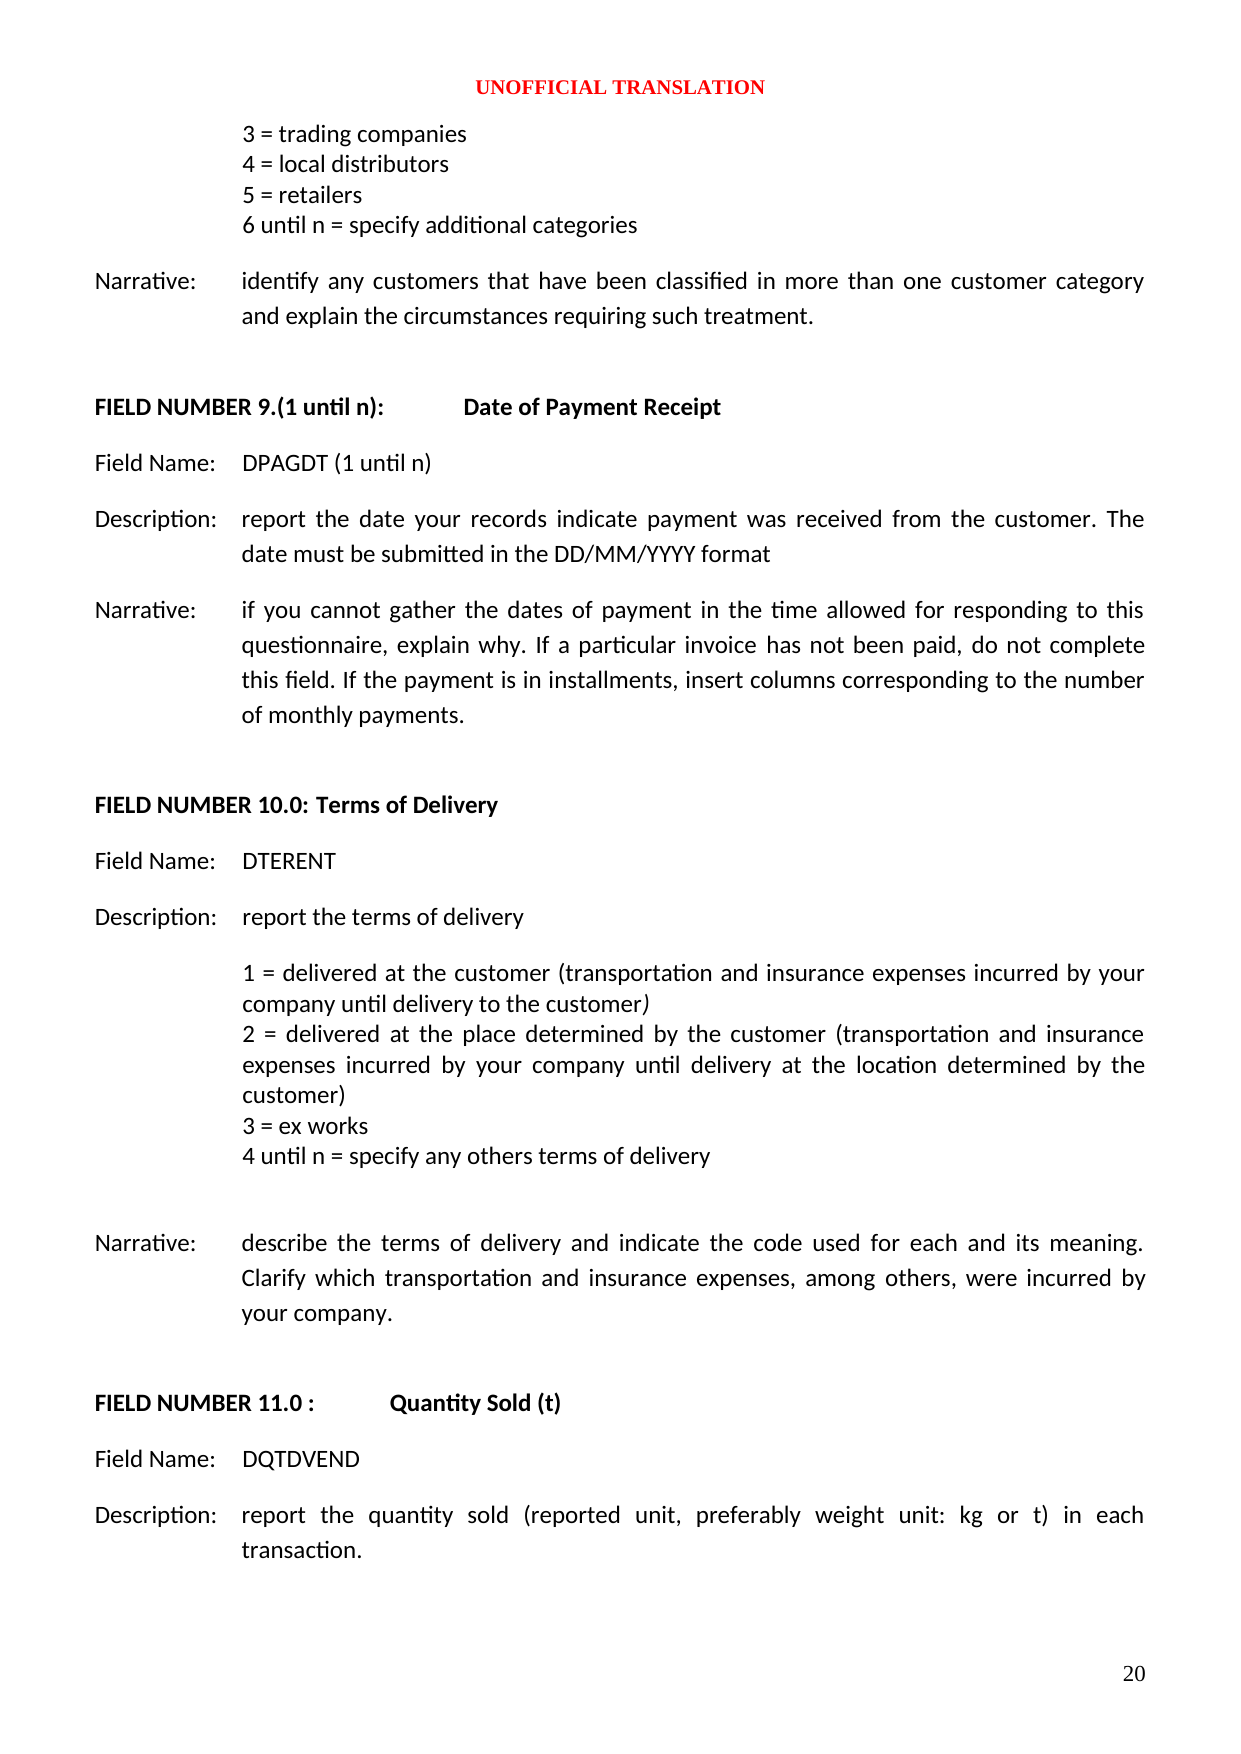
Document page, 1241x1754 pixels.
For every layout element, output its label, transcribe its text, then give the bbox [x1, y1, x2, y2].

text Field Name: DQTDVEND [94, 1443, 1146, 1474]
text 1 = delivered at the customer (transportation and insurance expenses incurred by your company until delivery to the customer) [242, 957, 1146, 1018]
text FIELD NUMBER 10.0: Terms of Delivery [94, 790, 1146, 820]
text FIELD NUMBER 11.0 : Quantity Sold (t) [94, 1387, 1146, 1418]
text Narrative: if you cannot gather the dates of payment in the time allowed for responding to this questionnaire, explain why. If a particular invoice has not been paid, do not complete this field. If the payment is in installments, insert columns corresponding to the number of monthly payments. [94, 594, 1146, 729]
text 5 = retailers [168, 179, 1146, 210]
text FIELD NUMBER 9.(1 until n): Date of Payment Receipt [94, 391, 1146, 422]
text 3 = ex works [168, 1110, 1146, 1140]
text Narrative: describe the terms of delivery and indicate the code used for each and its meaning. Clarify which transportation and insurance expenses, among others, were incurred by your company. [94, 1227, 1146, 1327]
text 4 until n = specify any others terms of delivery [168, 1140, 1146, 1171]
text Field Name: DTERENT [94, 846, 1146, 876]
text 6 until n = specify additional categories [168, 210, 1146, 240]
text 3 = trading companies [168, 118, 1146, 149]
text 2 = delivered at the place determined by the customer (transportation and insurance expenses incurred by your company until delivery at the location determined by the customer) [242, 1018, 1146, 1110]
text Field Name: DPAGDT (1 until n) [94, 447, 1146, 478]
text Narrative: identify any customers that have been classified in more than one customer category and explain the circumstances requiring such treatment. [94, 266, 1146, 331]
text Description: report the quantity sold (reported unit, preferably weight unit: kg or t) in each transaction. [94, 1499, 1146, 1565]
text Description: report the date your records indicate payment was received from the customer. The date must be submitted in the DD/MM/YYYY format [94, 503, 1146, 568]
text 4 = local distributors [168, 149, 1146, 179]
text Description: report the terms of delivery [94, 901, 1146, 932]
